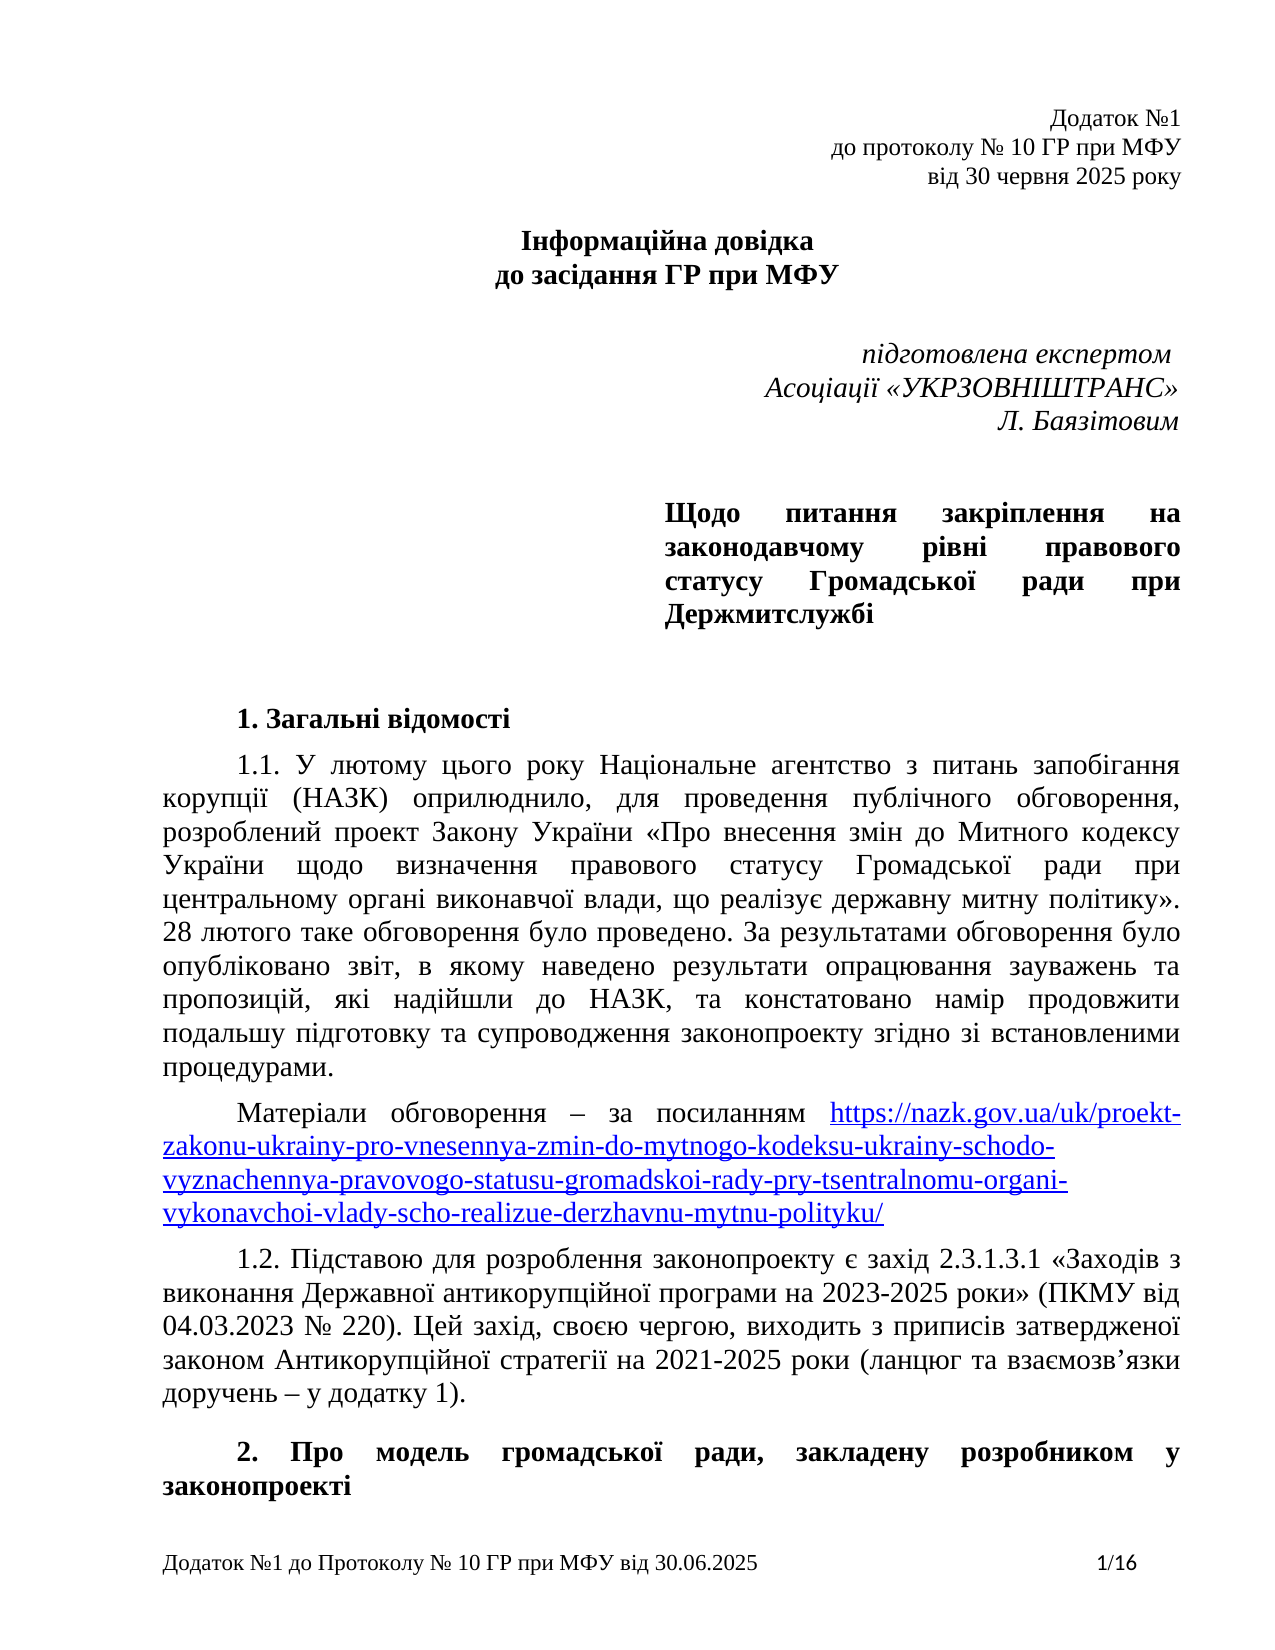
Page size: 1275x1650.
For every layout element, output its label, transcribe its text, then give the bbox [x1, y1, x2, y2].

text Додаток №1 [153, 103, 1181, 132]
text Щодо питання закріплення на законодавчому рівні правового статусу Громадської ради при Держмитслужбі [664, 496, 1181, 630]
text до засідання ГР при МФУ [153, 257, 1181, 290]
text 1.2. Підставою для розроблення законопроекту є захід 2.3.1.3.1 «Заходів з виконання Державної антикорупційної програми на 2023-2025 роки» (ПКМУ від 04.03.2023 № 220). Цей захід, своєю чергою, виходить з приписів затвердженої законом Антикорупційної стратегії на 2021-2025 роки (ланцюг та взаємозв’язки доручень – у додатку 1). [162, 1241, 1181, 1409]
text 2. Про модель громадської ради, закладену розробником у законопроекті [162, 1434, 1181, 1501]
text Л. Баязітовим [665, 403, 1181, 437]
text 1. Загальні відомості [162, 701, 1181, 734]
text 1.1. У лютому цього року Національне агентство з питань запобігання корупції (НАЗК) оприлюднило, для проведення публічного обговорення, розроблений проект Закону України «Про внесення змін до Митного кодексу України щодо визначення правового статусу Громадської ради при центральному органі виконавчої влади, що реалізує державну митну політику». 28 лютого таке обговорення було проведено. За результатами обговорення було опубліковано звіт, в якому наведено результати опрацювання зауважень та пропозицій, які надійшли до НАЗК, та констатовано намір продовжити подальшу підготовку та супроводження законопроекту згідно зі встановленими процедурами. [162, 747, 1181, 1082]
text Матеріали обговорення – за посиланням https://nazk.gov.ua/uk/proekt-zakonu-ukrainy-pro-vnesennya-zmin-do-mytnogo-kodeksu-ukrainy-schodo-vyznachennya-pravovogo-statusu-gromadskoi-rady-pry-tsentralnomu-organi-vykonavchoi-vlady-scho-realizue-derzhavnu-mytnu-polityku/ [162, 1095, 1181, 1229]
text підготовлена експертом Асоціації «УКРЗОВНІШТРАНС» [665, 336, 1181, 403]
text до протоколу № 10 ГР при МФУ [153, 132, 1181, 161]
text від 30 червня 2025 року [153, 161, 1181, 190]
text Інформаційна довідка [153, 223, 1181, 257]
